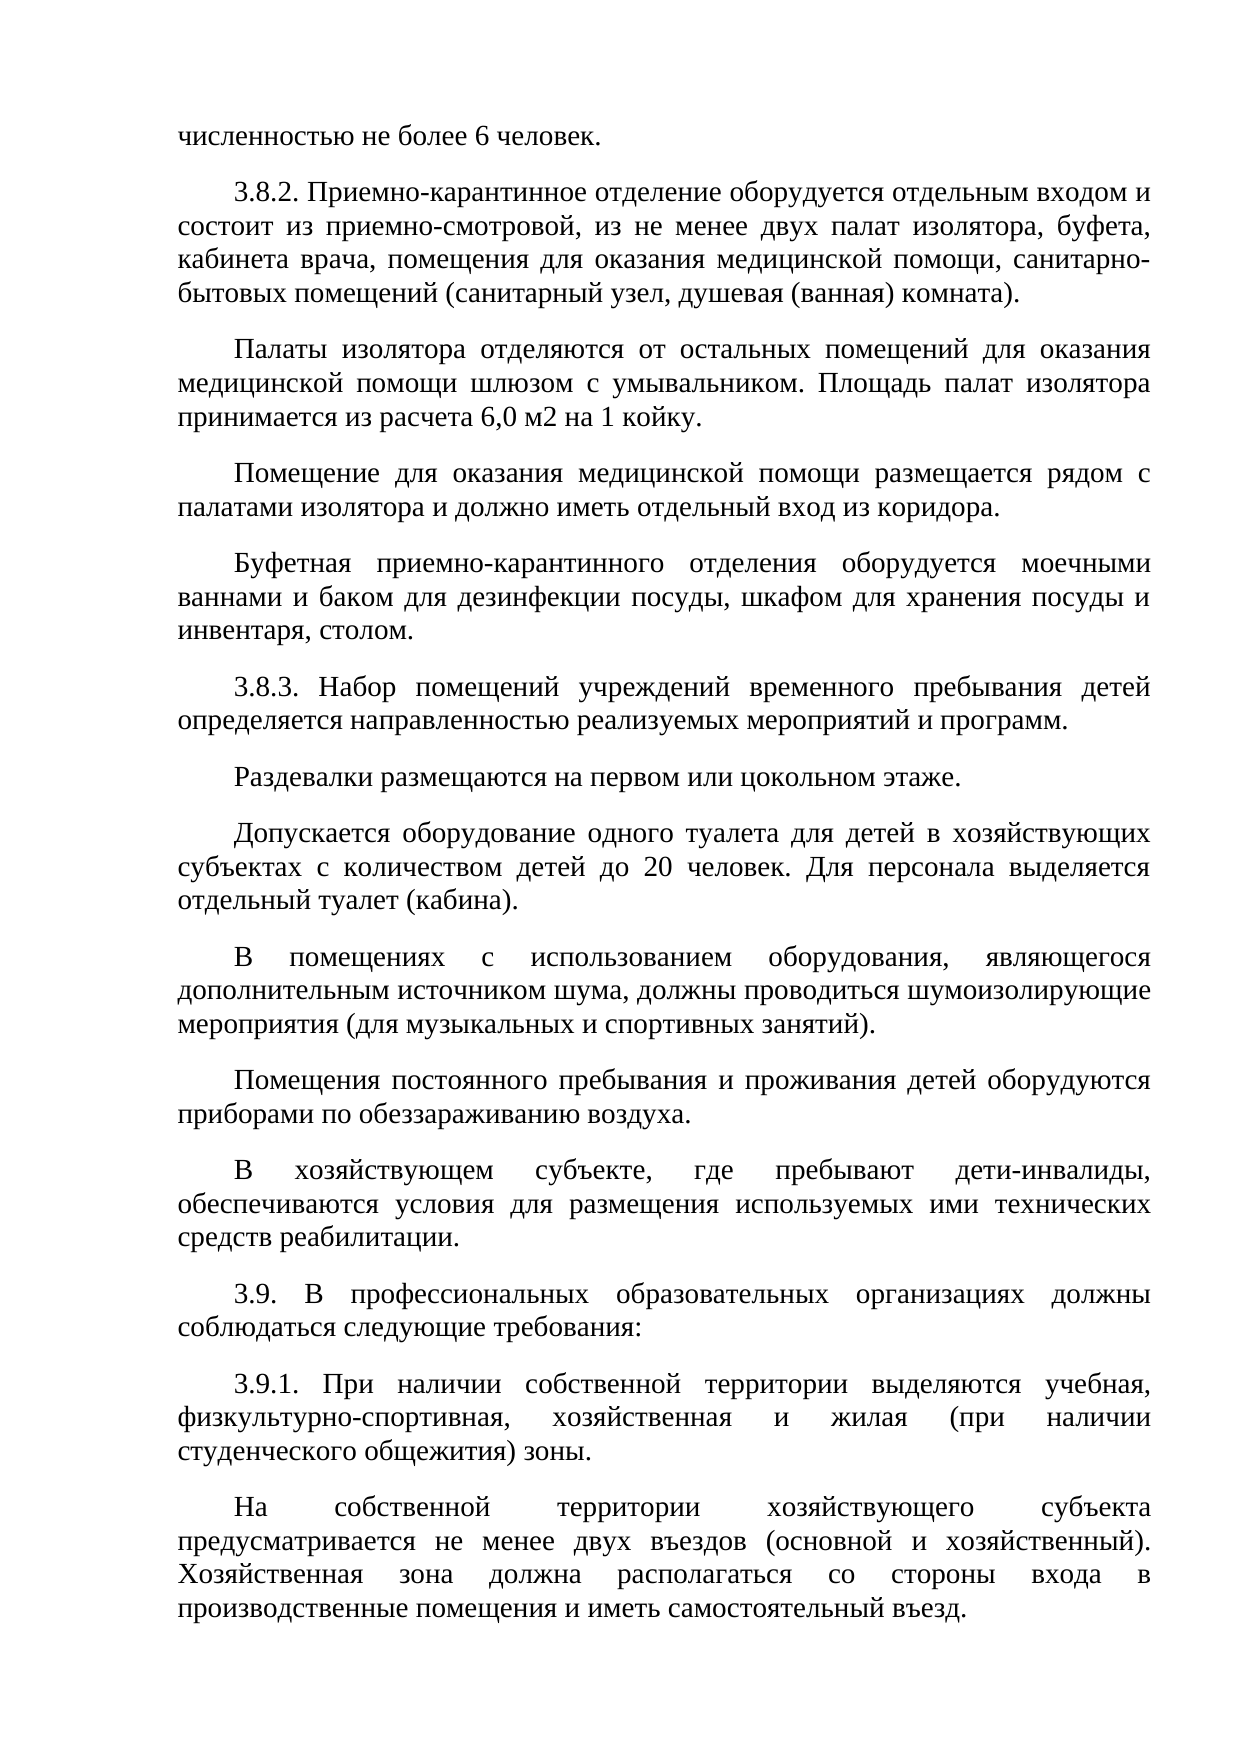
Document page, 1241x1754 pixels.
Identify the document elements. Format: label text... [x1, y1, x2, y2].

text Палаты изолятора отделяются от остальных помещений для оказания медицинской помощи шлюзом с умывальником. Площадь палат изолятора принимается из расчета 6,0 м2 на 1 койку. [177, 332, 1152, 432]
text Помещение для оказания медицинской помощи размещается рядом с палатами изолятора и должно иметь отдельный вход из коридора. [177, 455, 1152, 522]
text На собственной территории хозяйствующего субъекта предусматривается не менее двух въездов (основной и хозяйственный). Хозяйственная зона должна располагаться со стороны входа в производственные помещения и иметь самостоятельный въезд. [177, 1489, 1152, 1623]
text 3.8.2. Приемно-карантинное отделение оборудуется отдельным входом и состоит из приемно-смотровой, из не менее двух палат изолятора, буфета, кабинета врача, помещения для оказания медицинской помощи, санитарно-бытовых помещений (санитарный узел, душевая (ванная) комната). [177, 174, 1152, 309]
text Раздевалки размещаются на первом или цокольном этаже. [177, 759, 1152, 792]
text В хозяйствующем субъекте, где пребывают дети-инвалиды, обеспечиваются условия для размещения используемых ими технических средств реабилитации. [177, 1152, 1152, 1253]
text 3.9. В профессиональных образовательных организациях должны соблюдаться следующие требования: [177, 1276, 1152, 1343]
text Допускается оборудование одного туалета для детей в хозяйствующих субъектах с количеством детей до 20 человек. Для персонала выделяется отдельный туалет (кабина). [177, 815, 1152, 916]
text Помещения постоянного пребывания и проживания детей оборудуются приборами по обеззараживанию воздуха. [177, 1062, 1152, 1129]
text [177, 118, 1152, 152]
text 3.9.1. При наличии собственной территории выделяются учебная, физкультурно-спортивная, хозяйственная и жилая (при наличии студенческого общежития) зоны. [177, 1366, 1152, 1466]
text Буфетная приемно-карантинного отделения оборудуется моечными ваннами и баком для дезинфекции посуды, шкафом для хранения посуды и инвентаря, столом. [177, 545, 1152, 646]
text 3.8.3. Набор помещений учреждений временного пребывания детей определяется направленностью реализуемых мероприятий и программ. [177, 669, 1152, 736]
text В помещениях с использованием оборудования, являющегося дополнительным источником шума, должны проводиться шумоизолирующие мероприятия (для музыкальных и спортивных занятий). [177, 939, 1152, 1039]
